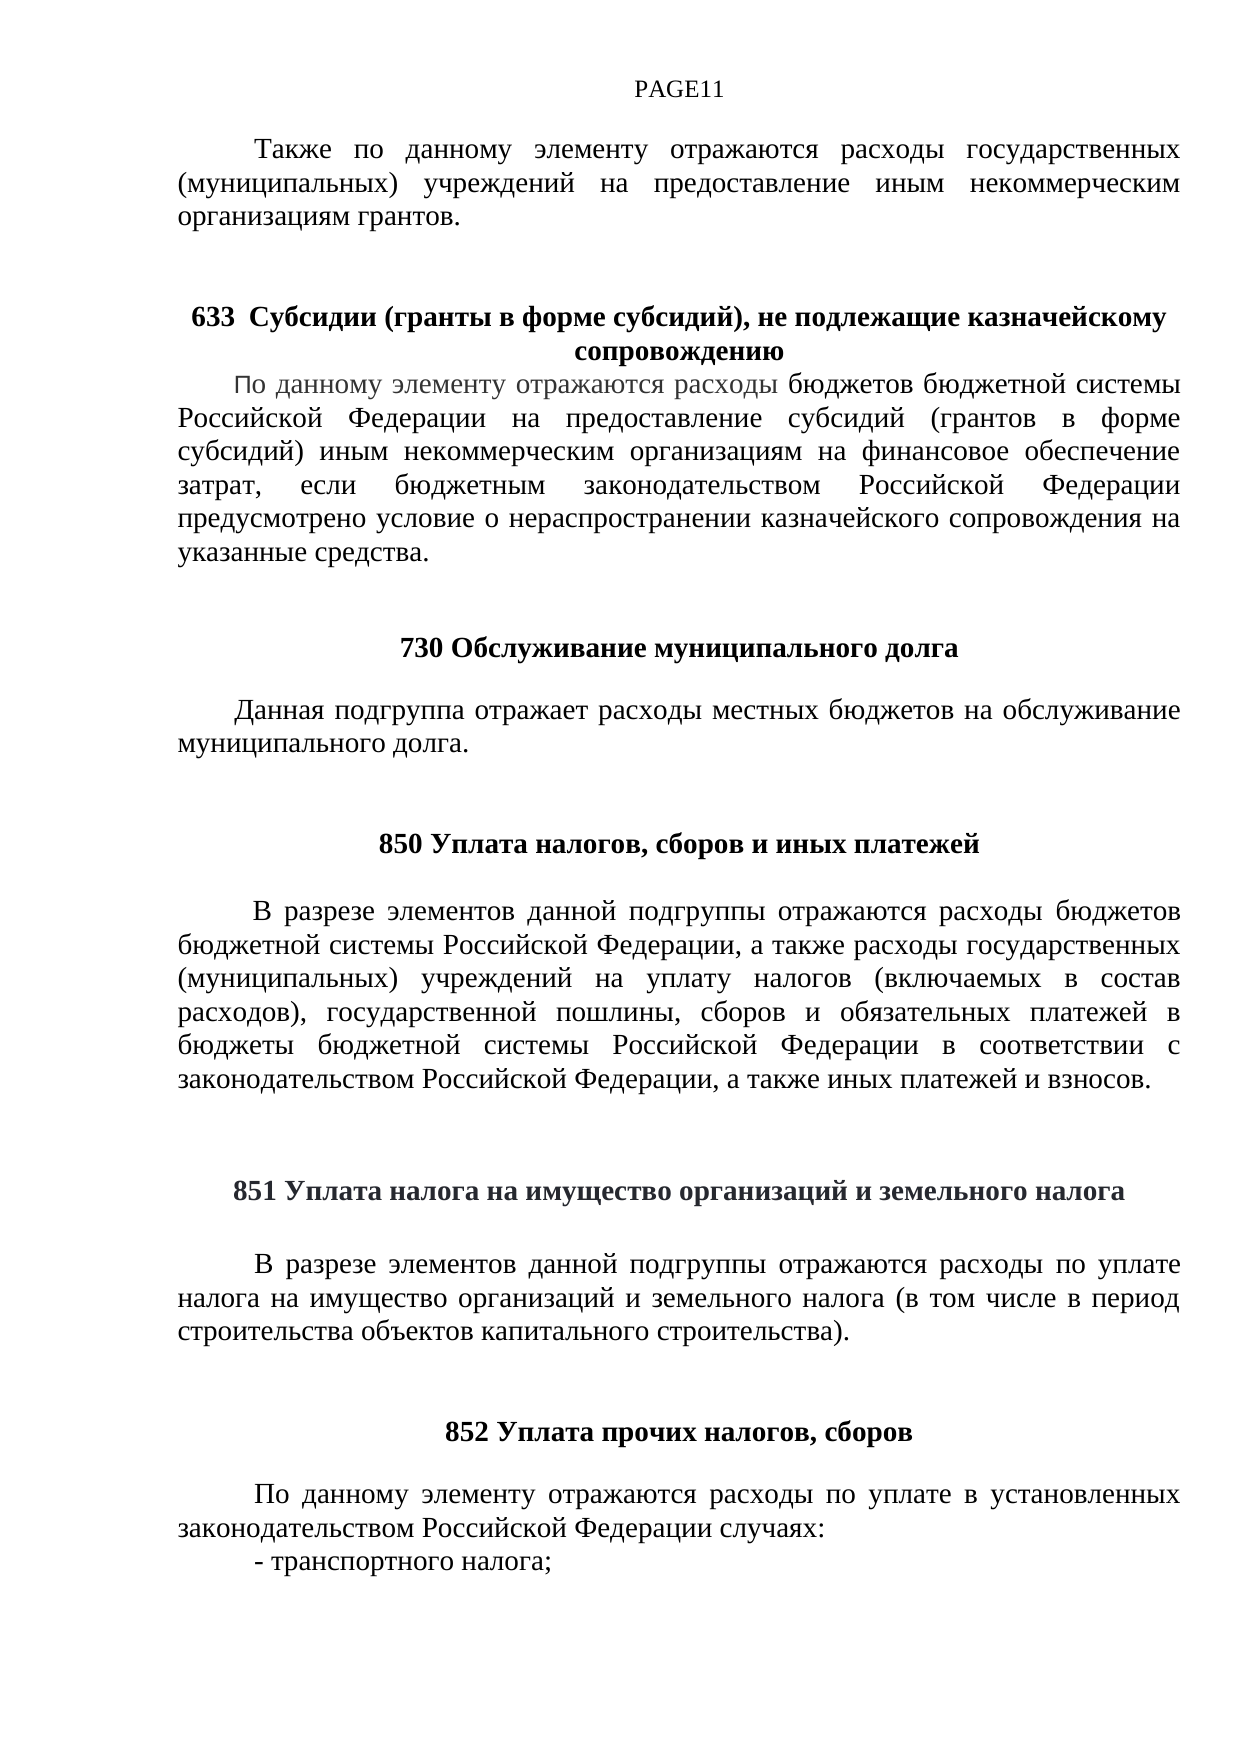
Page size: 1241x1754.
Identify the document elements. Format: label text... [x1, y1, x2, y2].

text Данная подгруппа отражает расходы местных бюджетов на обслуживание муниципального долга. [177, 692, 1181, 759]
text 730 Обслуживание муниципального долга [177, 630, 1181, 663]
text В разрезе элементов данной подгруппы отражаются расходы по уплате налога на имущество организаций и земельного налога (в том числе в период строительства объектов капитального строительства). [177, 1246, 1181, 1347]
text По данному элементу отражаются расходы по уплате в установленных законодательством Российской Федерации случаях: [177, 1476, 1181, 1543]
text По данному элементу отражаются расходы бюджетов бюджетной системы Российской Федерации на предоставление субсидий (грантов в форме субсидий) иным некоммерческим организациям на финансовое обеспечение затрат, если бюджетным законодательством Российской Федерации предусмотрено условие о нераспространении казначейского сопровождения на указанные средства. [177, 366, 1181, 567]
text 852 Уплата прочих налогов, сборов [177, 1414, 1181, 1448]
text - транспортного налога; [177, 1543, 1181, 1577]
text 850 Уплата налогов, сборов и иных платежей [177, 826, 1181, 860]
text Также по данному элементу отражаются расходы государственных (муниципальных) учреждений на предоставление иным некоммерческим организациям грантов. [177, 131, 1181, 232]
text В разрезе элементов данной подгруппы отражаются расходы бюджетов бюджетной системы Российской Федерации, а также расходы государственных (муниципальных) учреждений на уплату налогов (включаемых в состав расходов), государственной пошлины, сборов и обязательных платежей в бюджеты бюджетной системы Российской Федерации в соответствии с законодательством Российской Федерации, а также иных платежей и взносов. [177, 893, 1181, 1094]
text 633 Субсидии (гранты в форме субсидий), не подлежащие казначейскому сопровождению [177, 299, 1181, 366]
text 851 Уплата налога на имущество организаций и земельного налога [177, 1173, 1181, 1206]
